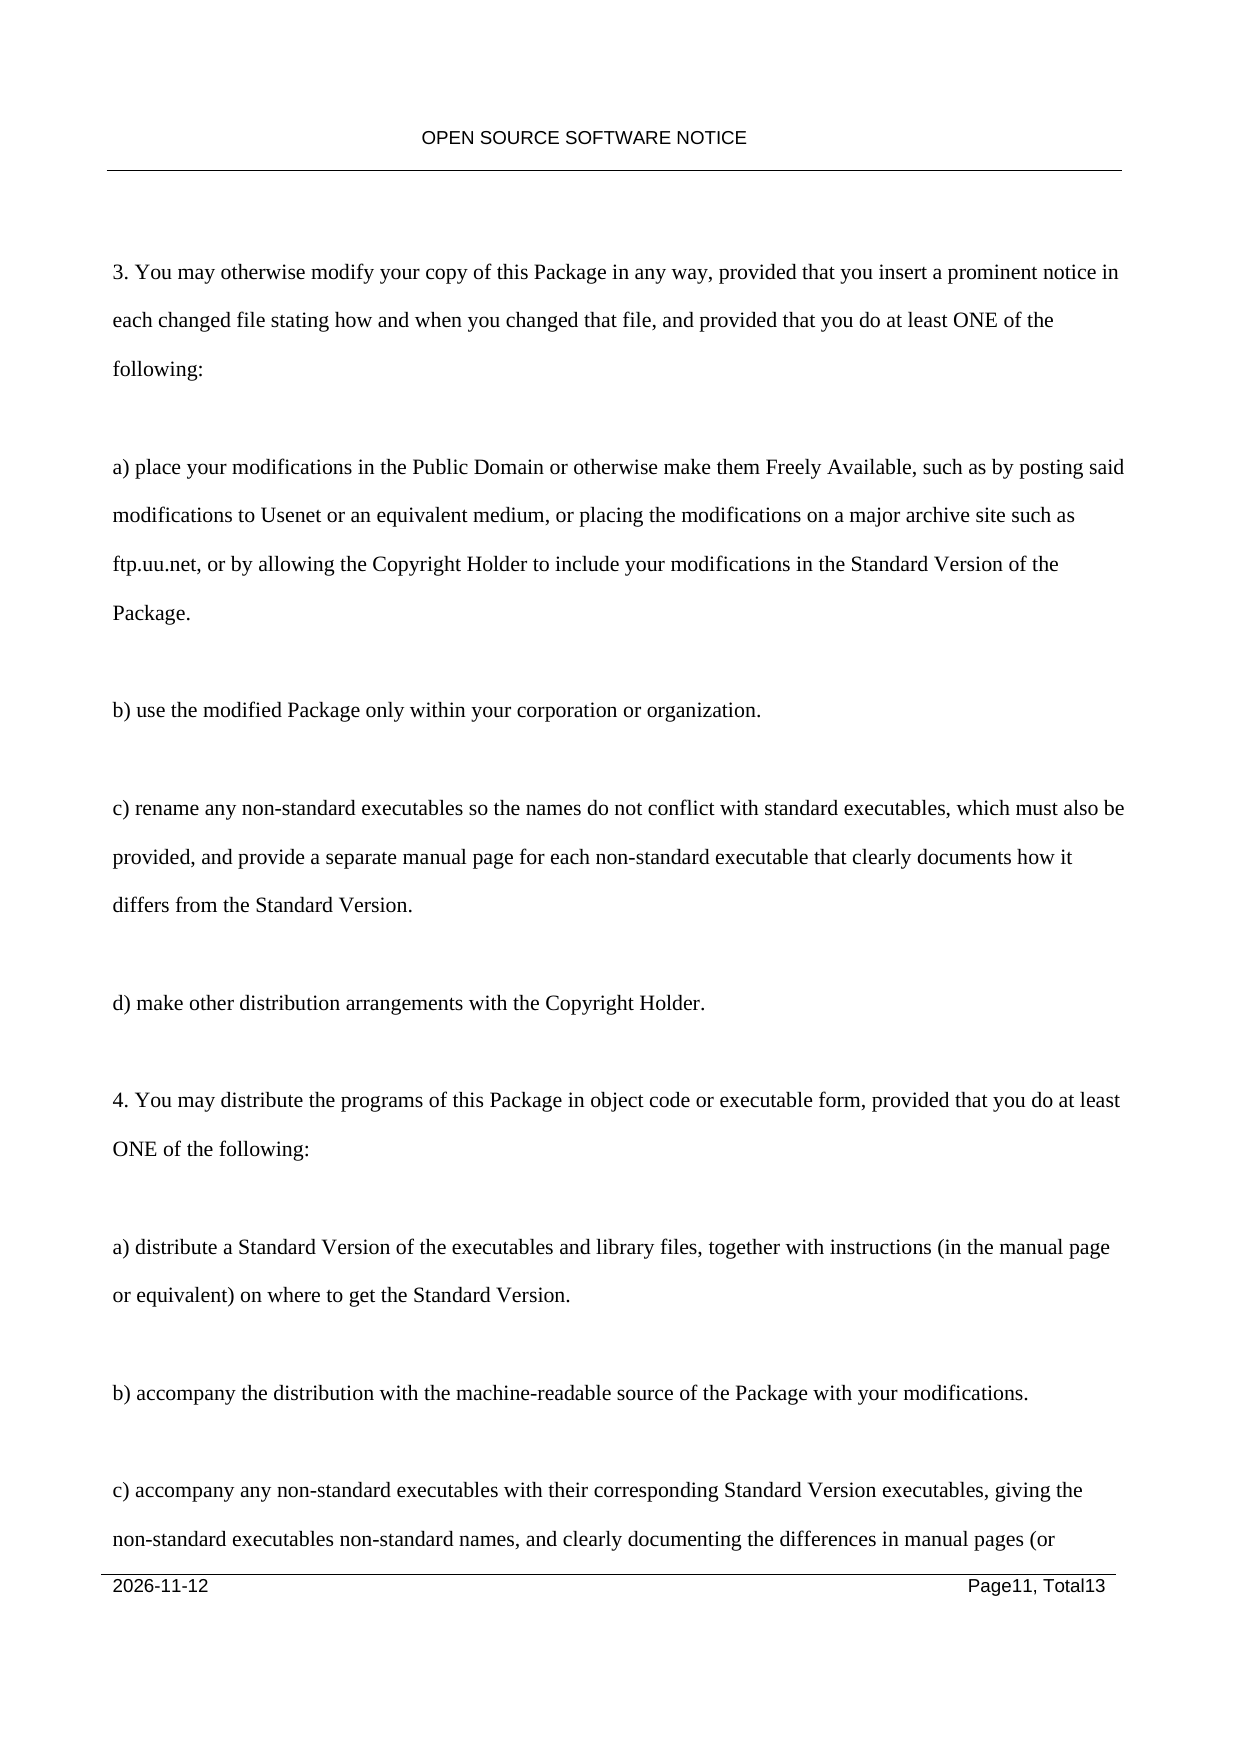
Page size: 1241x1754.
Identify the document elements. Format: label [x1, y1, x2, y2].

text [112, 206, 1128, 1555]
